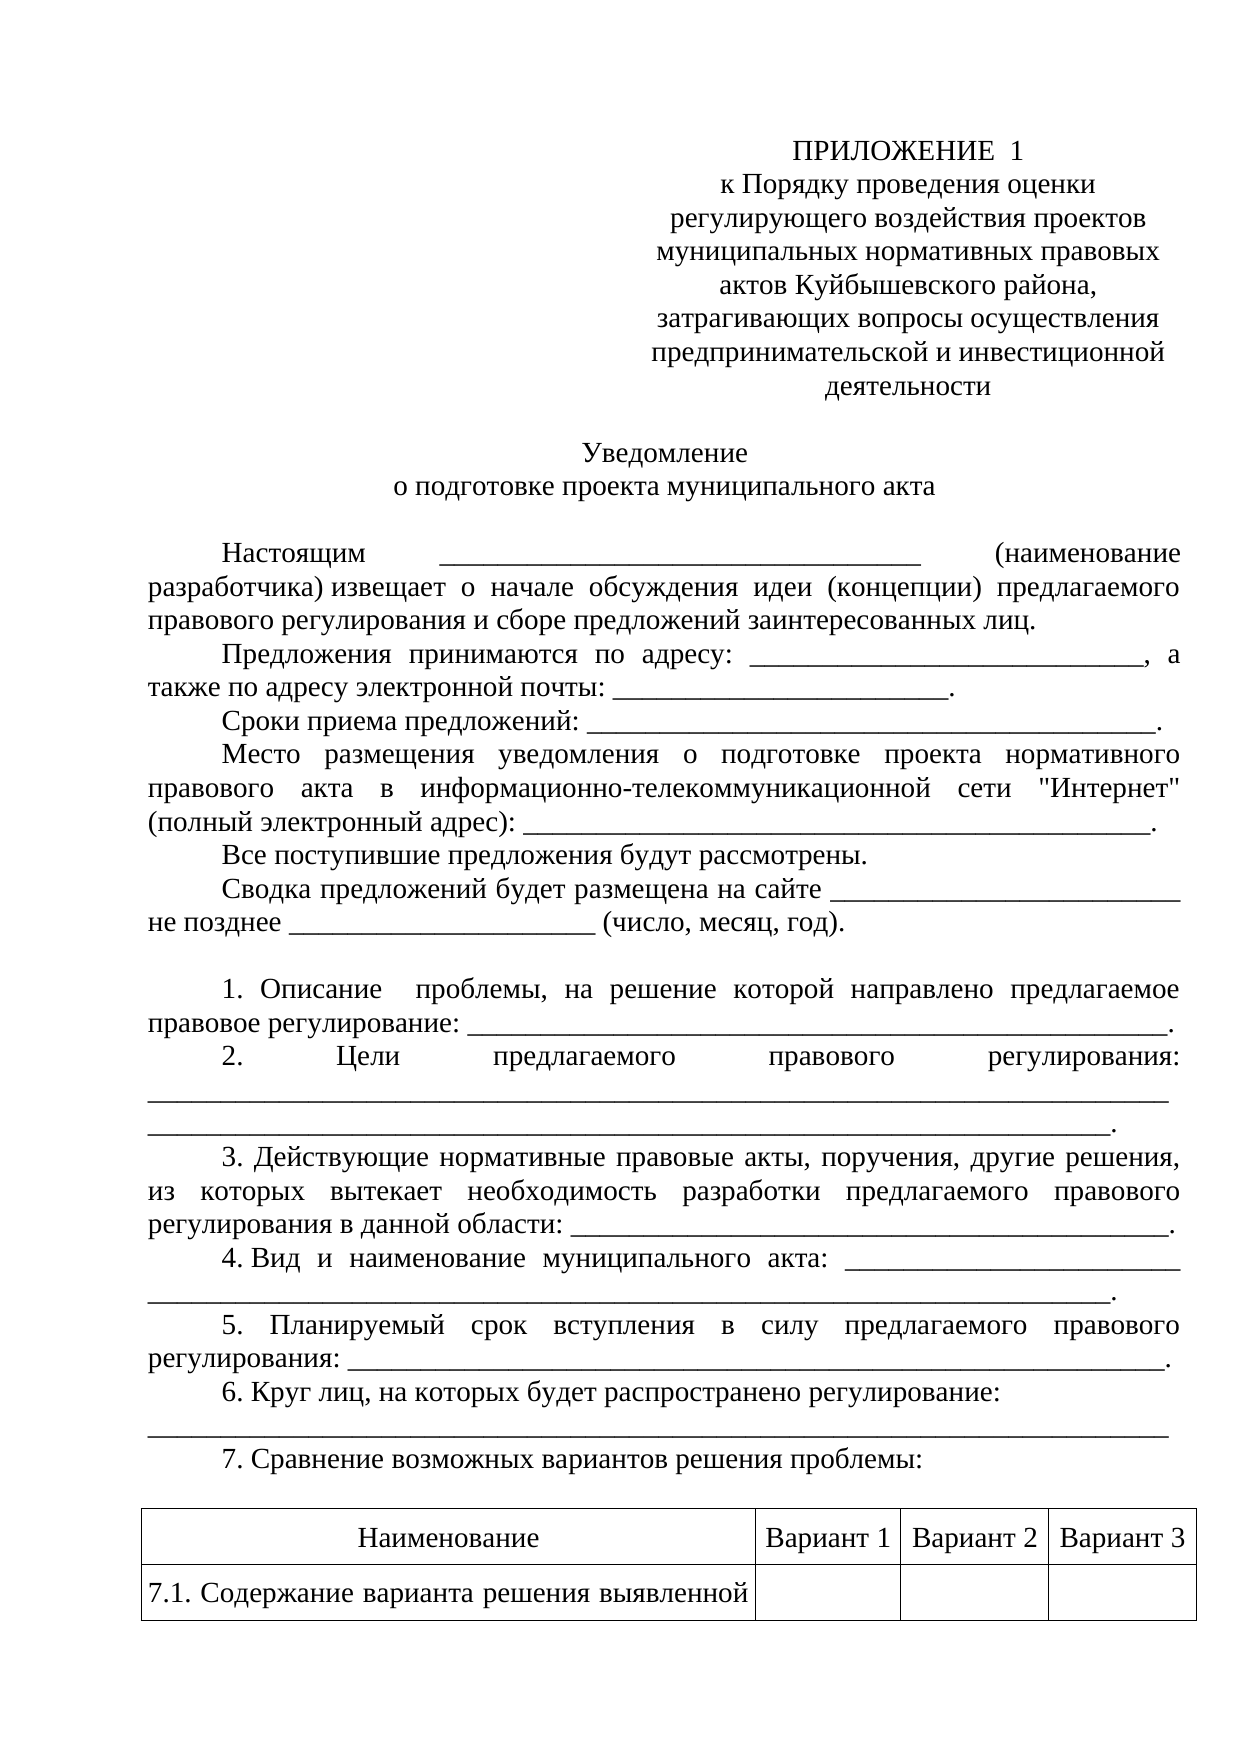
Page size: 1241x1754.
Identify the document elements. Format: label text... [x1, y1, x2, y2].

text 4. Вид и наименование муниципального акта: _______________________ __________________________________________________________________. [148, 1240, 1181, 1307]
text 7. Сравнение возможных вариантов решения проблемы: [148, 1441, 1181, 1474]
table_header Вариант 1 [756, 1509, 900, 1564]
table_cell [142, 1565, 755, 1620]
table_header Вариант 2 [901, 1509, 1048, 1564]
text Настоящим _________________________________ (наименование разработчика) извещает о начале обсуждения идеи (концепции) предлагаемого правового регулирования и сборе предложений заинтересованных лиц. [148, 535, 1181, 636]
text Уведомление [148, 435, 1181, 468]
text ______________________________________________________________________ [148, 1407, 1181, 1441]
table_header Вариант 3 [1049, 1509, 1196, 1564]
text 1. Описание проблемы, на решение которой направлено предлагаемое правовое регулирование: ________________________________________________. [148, 971, 1181, 1038]
text 3. Действующие нормативные правовые акты, поручения, другие решения, из которых вытекает необходимость разработки предлагаемого правового регулирования в данной области: _________________________________________. [148, 1139, 1181, 1240]
text ПРИЛОЖЕНИЕ 1 [635, 133, 1181, 166]
table_cell [756, 1565, 900, 1620]
text 5. Планируемый срок вступления в силу предлагаемого правового регулирования: ________________________________________________________. [148, 1307, 1181, 1374]
text Предложения принимаются по адресу: ___________________________, а также по адресу электронной почты: _______________________. [148, 636, 1181, 703]
table_cell [1049, 1565, 1196, 1620]
text Сводка предложений будет размещена на сайте ________________________ не позднее _____________________ (число, месяц, год). [148, 871, 1181, 938]
text о подготовке проекта муниципального акта [148, 468, 1181, 502]
text к Порядку проведения оценки регулирующего воздействия проектов муниципальных нормативных правовых актов Куйбышевского района, затрагивающих вопросы осуществления предпринимательской и инвестиционной деятельности [635, 166, 1181, 401]
table_cell [901, 1565, 1048, 1620]
text Сроки приема предложений: _______________________________________. [148, 703, 1181, 737]
text 2. Цели предлагаемого правового регулирования: ________________________________________________________________________________________________________________________________________. [148, 1038, 1181, 1139]
table_header Наименование [142, 1509, 755, 1564]
text 6. Круг лиц, на которых будет распространено регулирование: [148, 1374, 1181, 1407]
text Все поступившие предложения будут рассмотрены. [148, 837, 1181, 871]
text Место размещения уведомления о подготовке проекта нормативного правового акта в информационно-телекоммуникационной сети "Интернет" (полный электронный адрес): ___________________________________________. [148, 737, 1181, 837]
